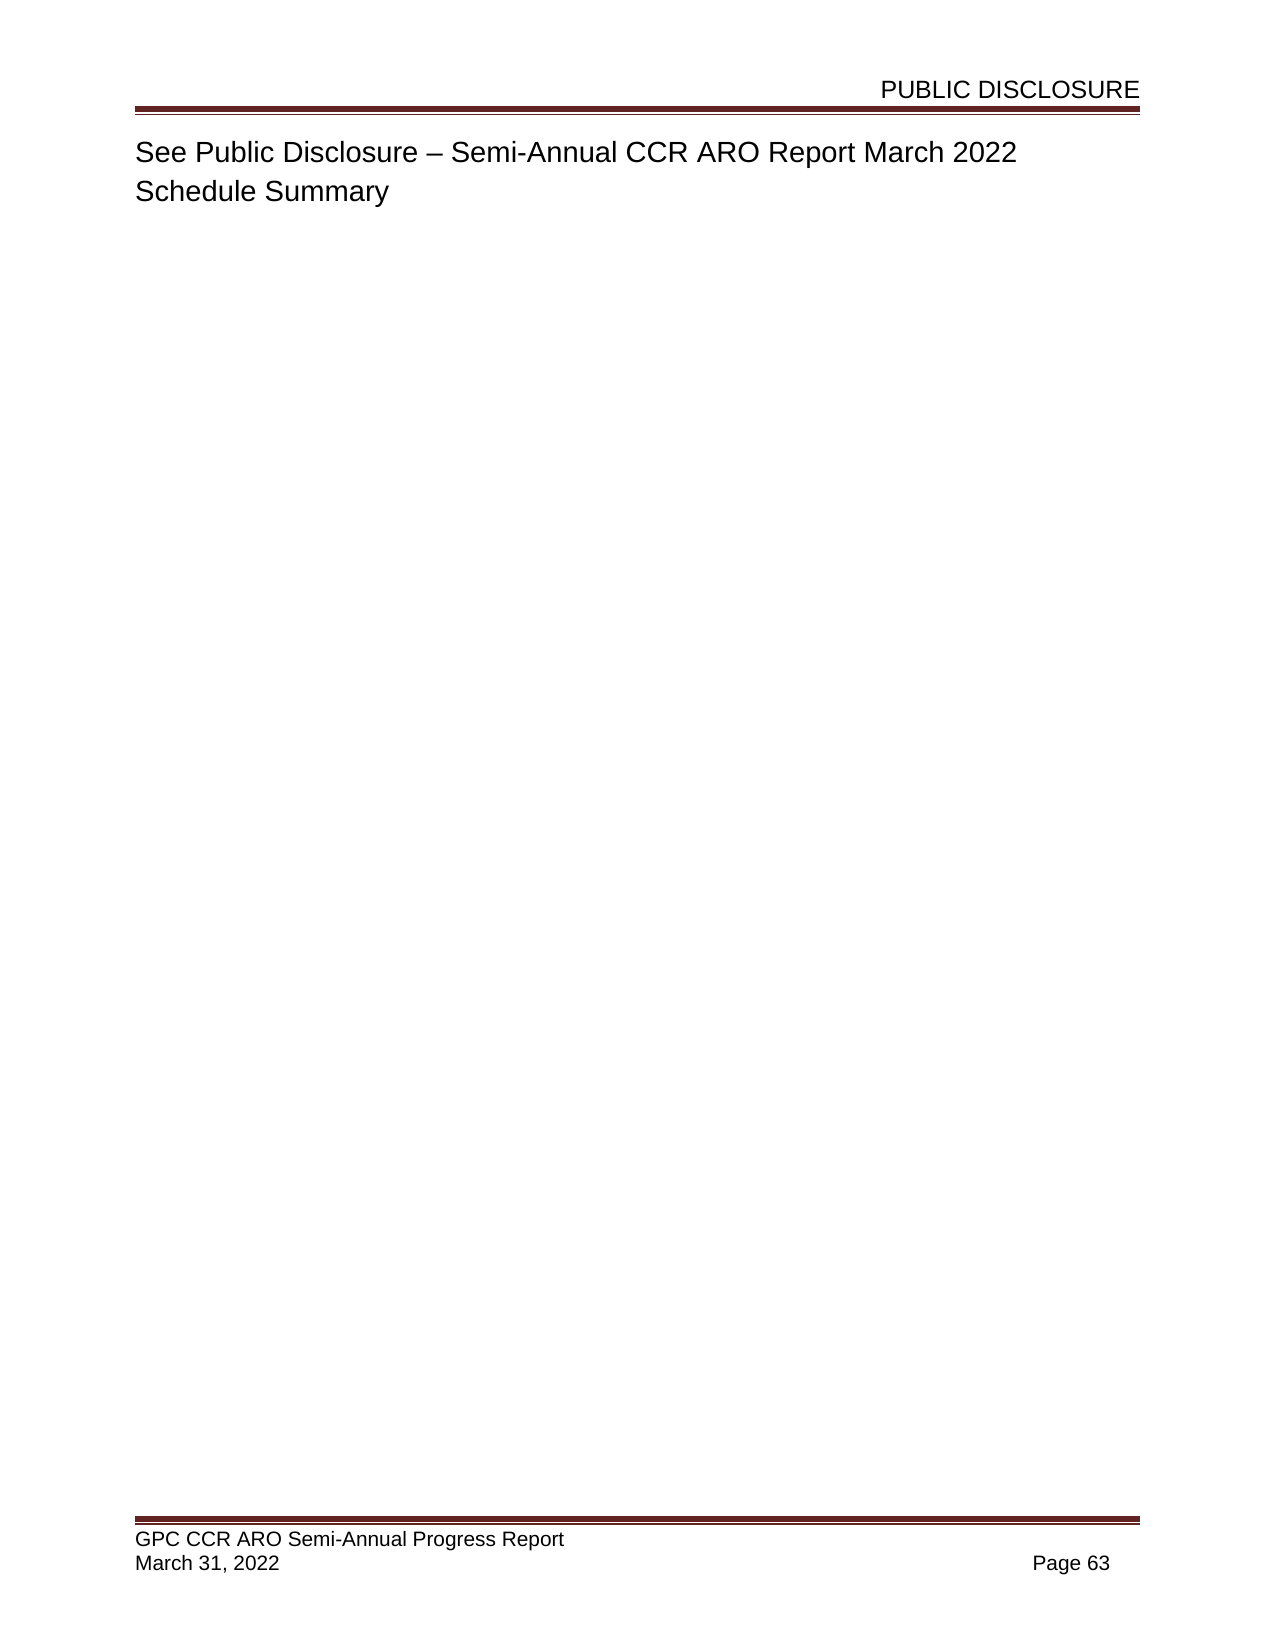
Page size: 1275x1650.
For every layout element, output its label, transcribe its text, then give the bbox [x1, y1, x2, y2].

text See Public Disclosure – Semi-Annual CCR ARO Report March 2022 Schedule Summary [135, 135, 1140, 207]
